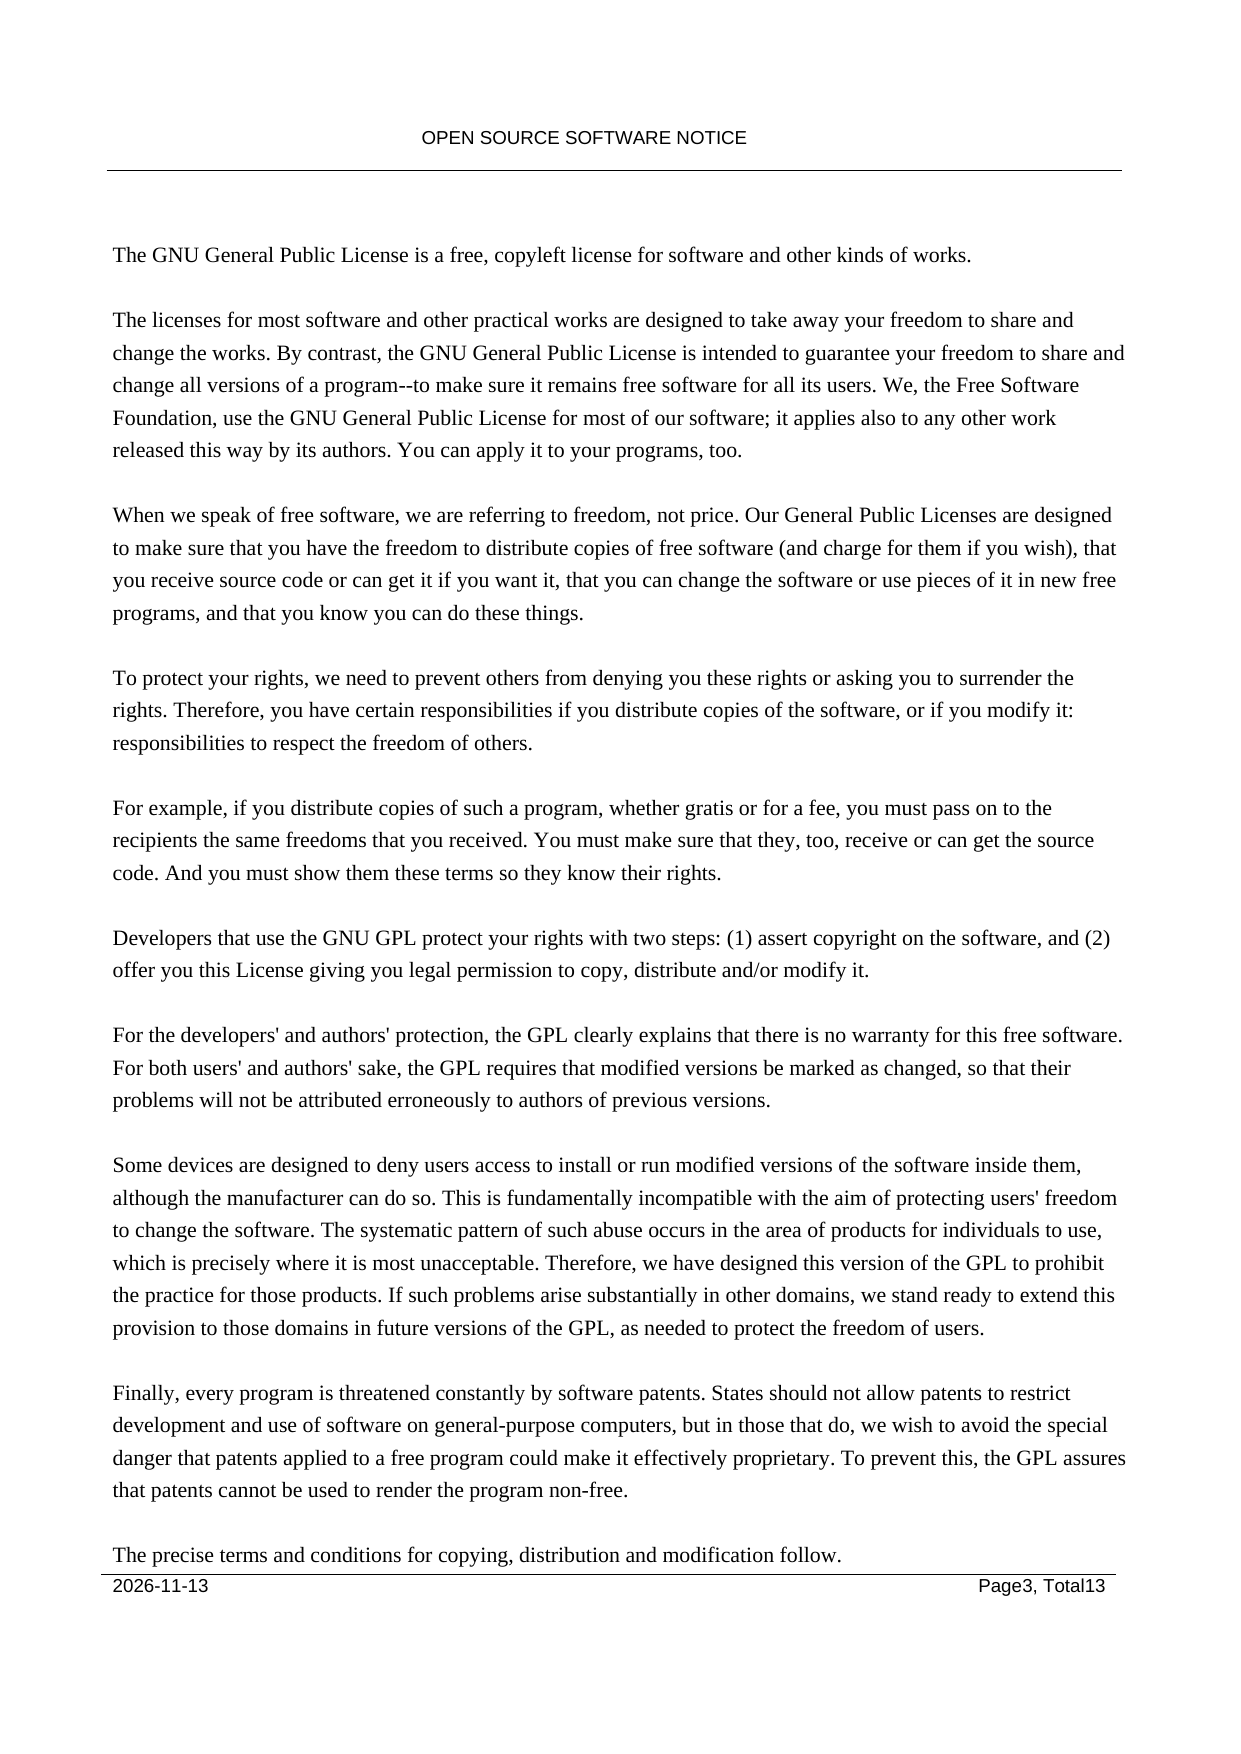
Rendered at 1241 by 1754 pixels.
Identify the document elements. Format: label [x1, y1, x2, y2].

text [112, 206, 1128, 1571]
